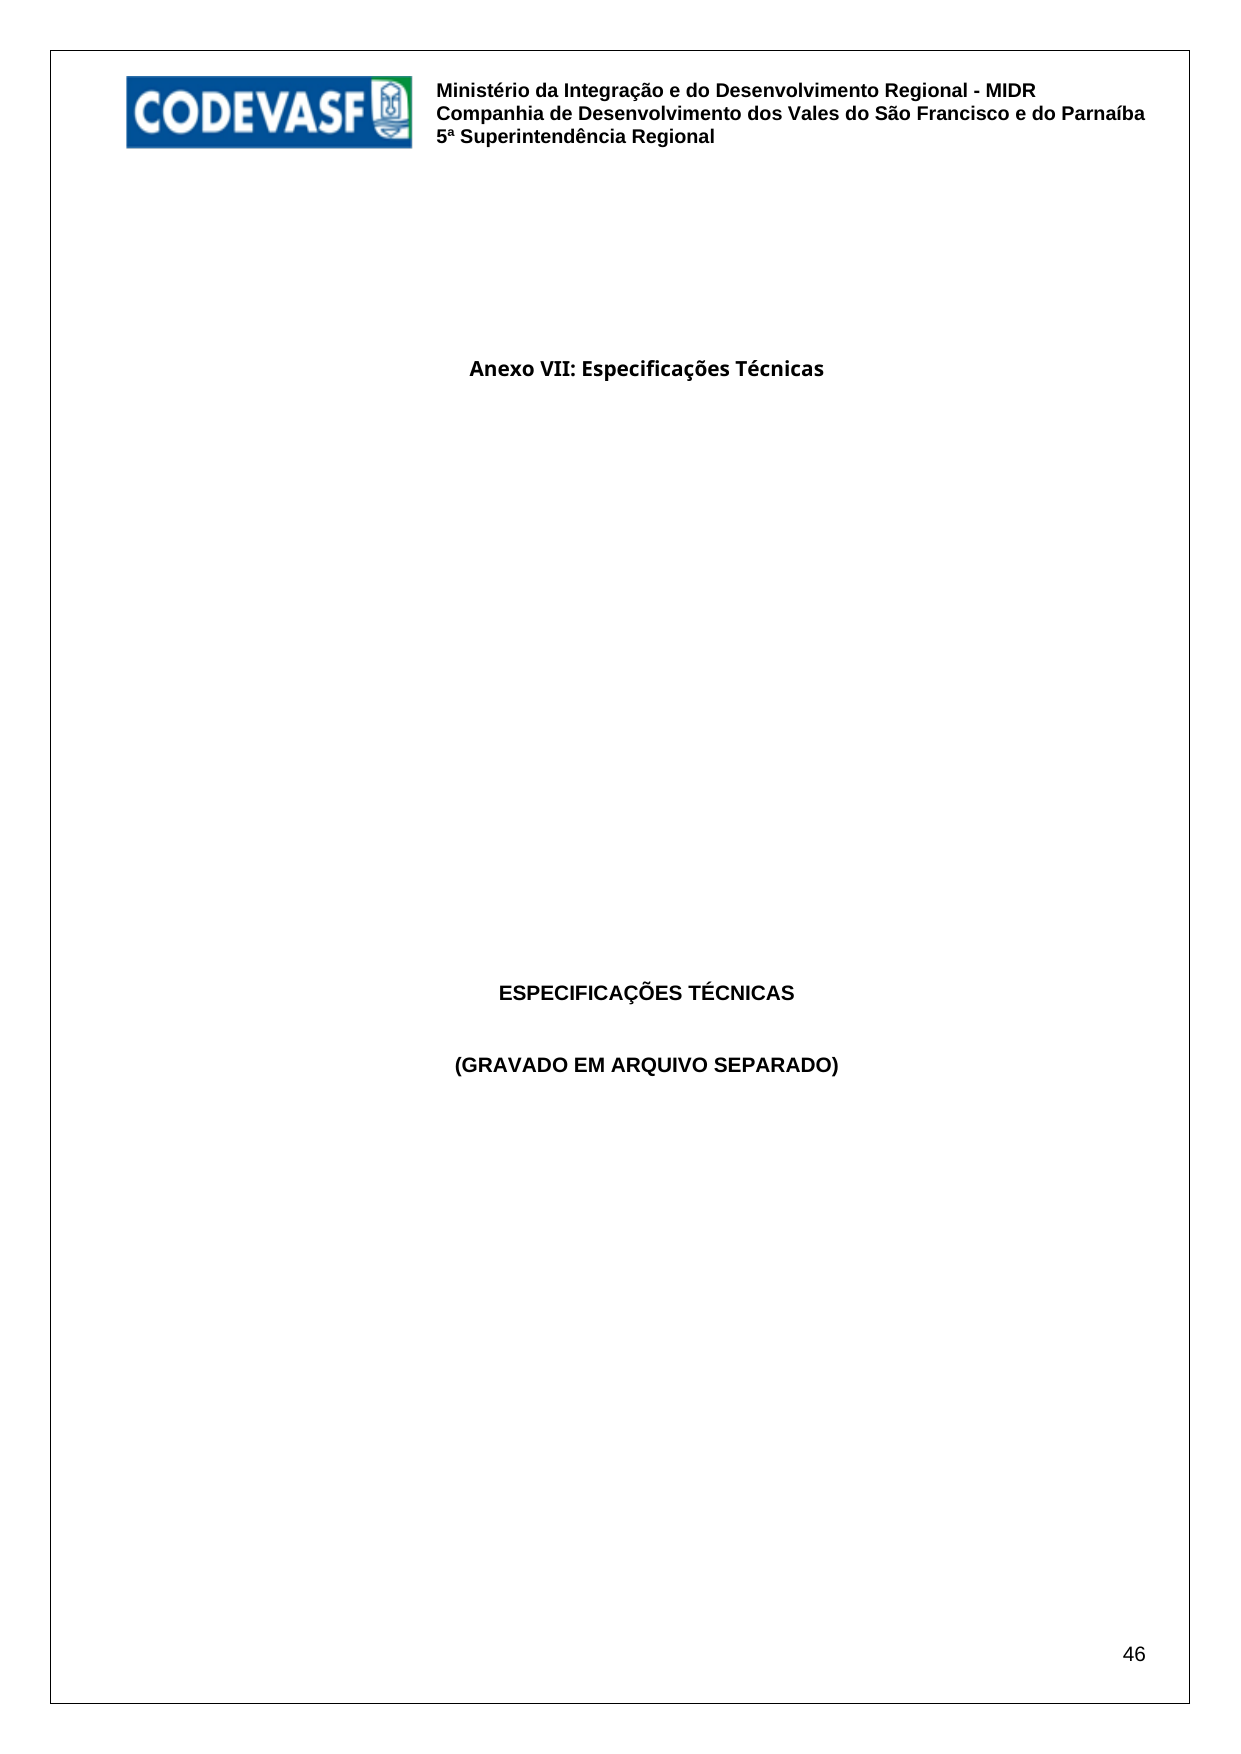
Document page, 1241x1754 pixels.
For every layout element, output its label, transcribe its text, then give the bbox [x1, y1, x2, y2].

text (GRAVADO EM ARQUIVO SEPARADO) [148, 1053, 1146, 1077]
picture [126, 76, 414, 151]
text Anexo VII: Especificações Técnicas [148, 354, 1146, 382]
text ESPECIFICAÇÕES TÉCNICAS [148, 981, 1146, 1005]
